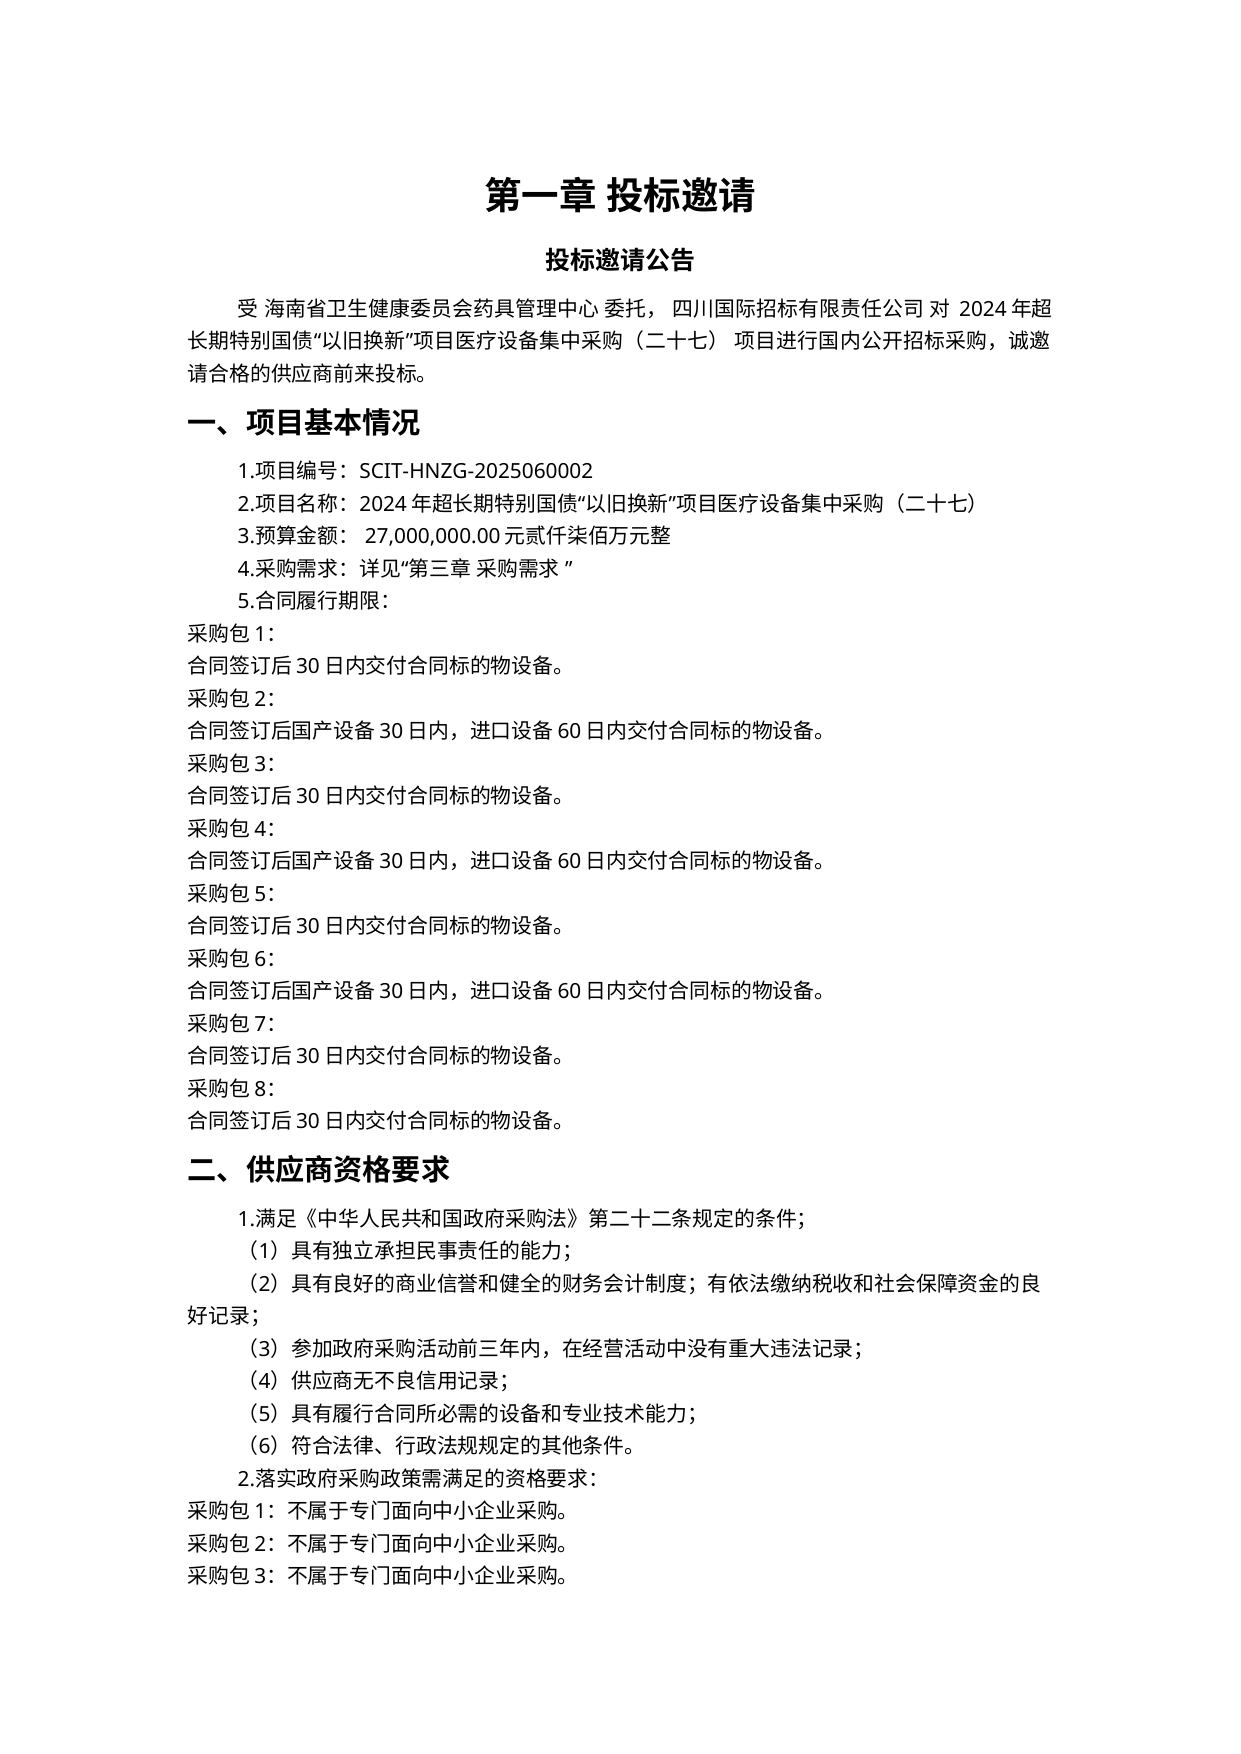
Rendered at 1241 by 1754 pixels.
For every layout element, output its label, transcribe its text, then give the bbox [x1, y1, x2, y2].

text 第一章 投标邀请 [187, 162, 1053, 227]
text 合同签订后30日内交付合同标的物设备。 [187, 779, 1053, 812]
text 采购包3： [187, 747, 1053, 779]
text 2.项目名称：2024年超长期特别国债“以旧换新”项目医疗设备集中采购（二十七） [187, 487, 1053, 519]
text 采购包6： [187, 942, 1053, 974]
text 采购包2：不属于专门面向中小企业采购。 [187, 1527, 1053, 1559]
text 二、供应商资格要求 [187, 1137, 1053, 1202]
text （4）供应商无不良信用记录； [187, 1364, 1053, 1397]
text 采购包3：不属于专门面向中小企业采购。 [187, 1559, 1053, 1592]
text 5.合同履行期限： [187, 584, 1053, 617]
text 合同签订后国产设备30日内，进口设备60日内交付合同标的物设备。 [187, 714, 1053, 747]
text （6）符合法律、行政法规规定的其他条件。 [187, 1429, 1053, 1462]
text 合同签订后30日内交付合同标的物设备。 [187, 1104, 1053, 1137]
text 合同签订后国产设备30日内，进口设备60日内交付合同标的物设备。 [187, 844, 1053, 877]
text 采购包4： [187, 812, 1053, 844]
text 合同签订后30日内交付合同标的物设备。 [187, 649, 1053, 682]
text 采购包2： [187, 682, 1053, 714]
text 采购包8： [187, 1072, 1053, 1104]
text 合同签订后国产设备30日内，进口设备60日内交付合同标的物设备。 [187, 974, 1053, 1007]
text （2）具有良好的商业信誉和健全的财务会计制度；有依法缴纳税收和社会保障资金的良好记录； [187, 1267, 1053, 1332]
text 合同签订后30日内交付合同标的物设备。 [187, 1039, 1053, 1072]
text 1.满足《中华人民共和国政府采购法》第二十二条规定的条件； [187, 1202, 1053, 1234]
text 受 海南省卫生健康委员会药具管理中心 委托， 四川国际招标有限责任公司 对 2024年超长期特别国债“以旧换新”项目医疗设备集中采购（二十七） 项目进行国内公开招标采购，诚邀请合格的供应商前来投标。 [187, 292, 1053, 389]
text （3）参加政府采购活动前三年内，在经营活动中没有重大违法记录； [187, 1332, 1053, 1364]
text 采购包1： [187, 617, 1053, 649]
text （5）具有履行合同所必需的设备和专业技术能力； [187, 1397, 1053, 1429]
text 采购包7： [187, 1007, 1053, 1039]
text 采购包1：不属于专门面向中小企业采购。 [187, 1494, 1053, 1527]
text 1.项目编号：SCIT-HNZG-2025060002 [187, 454, 1053, 487]
text 3.预算金额： 27,000,000.00元贰仟柒佰万元整 [187, 519, 1053, 552]
text 一、项目基本情况 [187, 389, 1053, 454]
text 采购包5： [187, 877, 1053, 909]
text 合同签订后30日内交付合同标的物设备。 [187, 909, 1053, 942]
text 4.采购需求：详见“第三章 采购需求 ” [187, 552, 1053, 584]
text 2.落实政府采购政策需满足的资格要求： [187, 1462, 1053, 1494]
text （1）具有独立承担民事责任的能力； [187, 1234, 1053, 1267]
text 投标邀请公告 [187, 227, 1053, 292]
